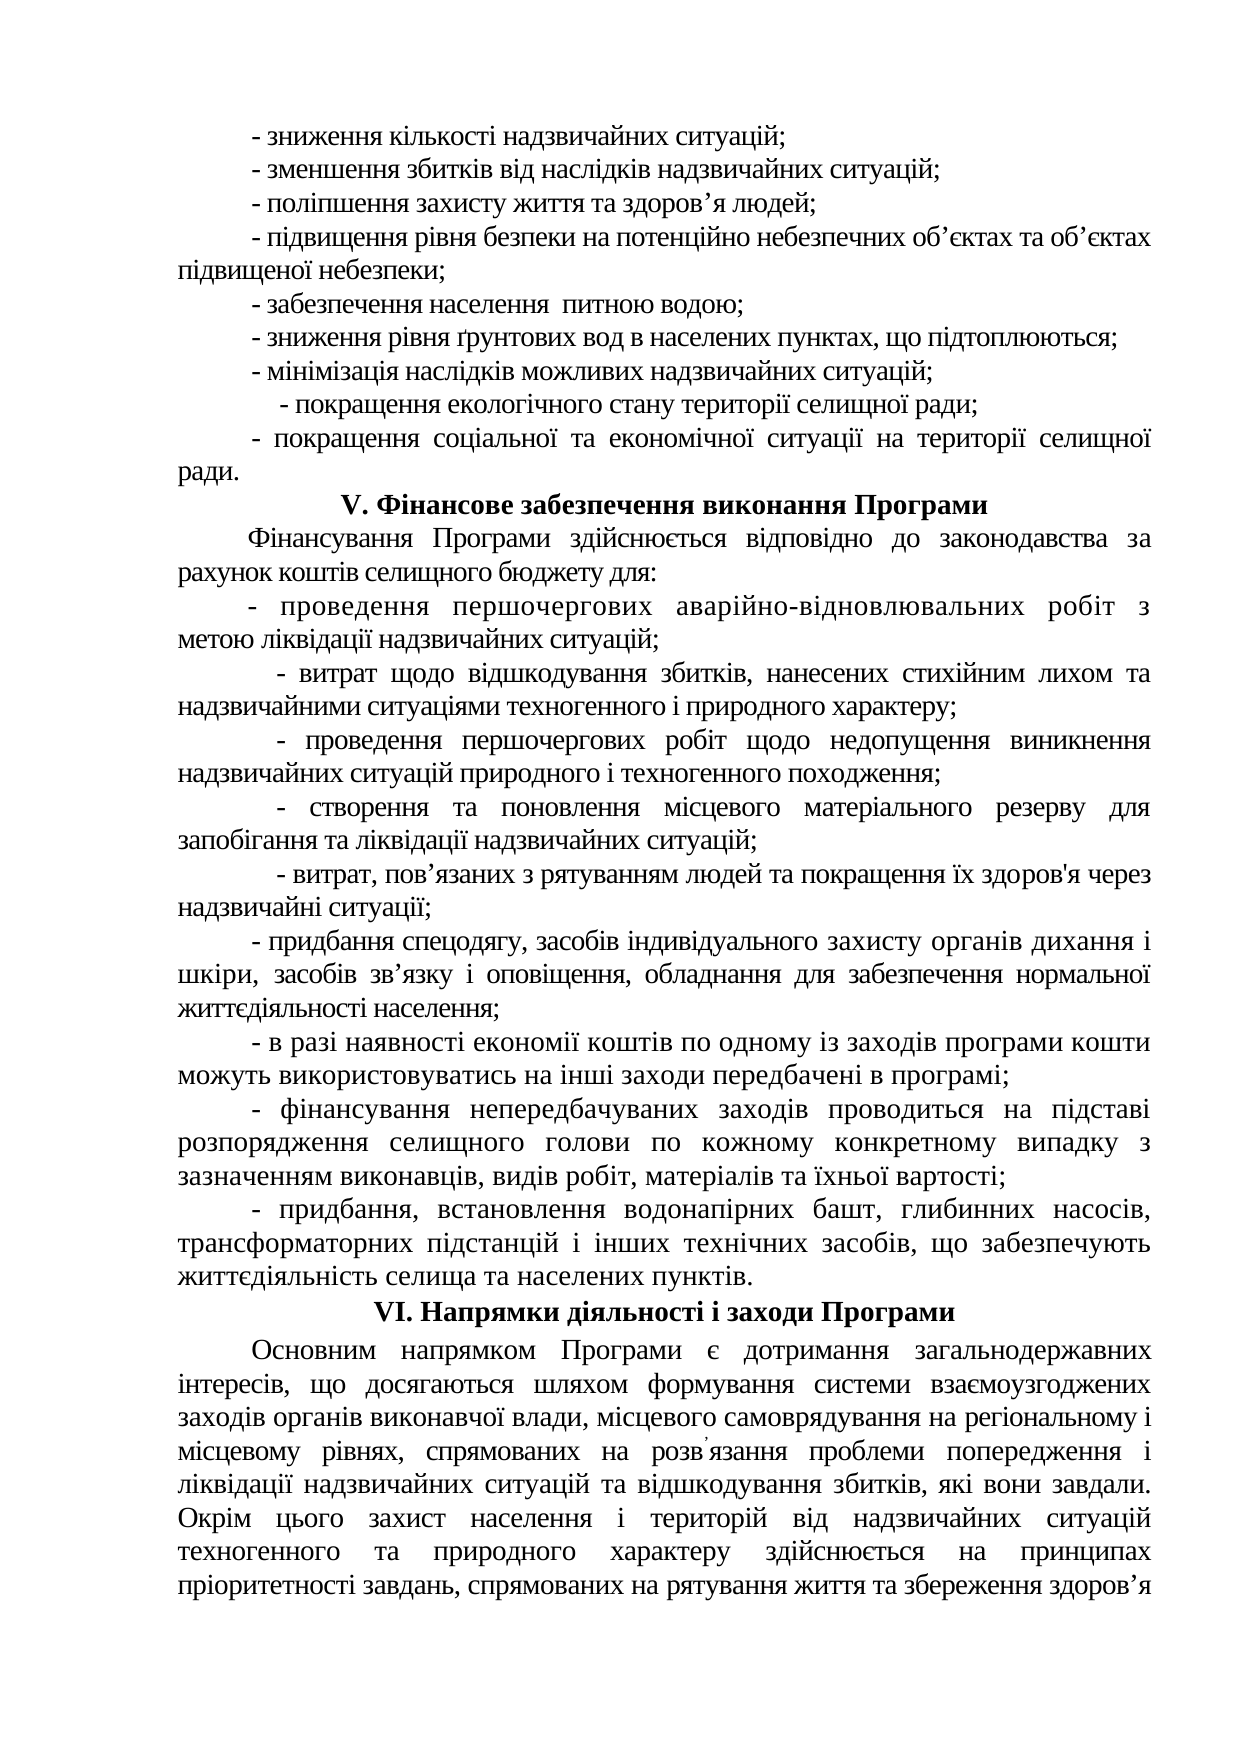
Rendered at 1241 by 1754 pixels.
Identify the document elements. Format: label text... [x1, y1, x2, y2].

text - покращення соціальної та економічної ситуації на території селищної ради. [177, 420, 1152, 487]
text - придбання, встановлення водонапірних башт, глибинних насосів, трансформаторних підстанцій і інших технічних засобів, що забезпечують життєдіяльність селища та населених пунктів. [177, 1191, 1152, 1292]
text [177, 1332, 1152, 1601]
text V. Фінансове забезпечення виконання Програми [177, 487, 1152, 521]
text - фінансування непередбачуваних заходів проводиться на підставі розпорядження селищного голови по кожному конкретному випадку з зазначенням виконавців, видів робіт, матеріалів та їхньої вартості; [177, 1091, 1152, 1191]
text - покращення екологічного стану території селищної ради; [177, 386, 1152, 420]
text - зниження кількості надзвичайних ситуацій; [177, 118, 1152, 152]
text - витрат, пов’язаних з рятуванням людей та покращення їх здоров'я через надзвичайні ситуації; [177, 856, 1152, 923]
text - створення та поновлення місцевого матеріального резерву для запобігання та ліквідації надзвичайних ситуацій; [177, 789, 1152, 856]
text VІ. Напрямки діяльності і заходи Програми [177, 1296, 1152, 1328]
text - в разі наявності економії коштів по одному із заходів програми кошти можуть використовуватись на інші заходи передбачені в програмі; [177, 1024, 1152, 1091]
text - витрат щодо відшкодування збитків, нанесених стихійним лихом та надзвичайними ситуаціями техногенного і природного характеру; [177, 655, 1152, 722]
text - підвищення рівня безпеки на потенційно небезпечних об’єктах та об’єктах підвищеної небезпеки; [177, 219, 1152, 286]
text - забезпечення населення питною водою; [177, 286, 1152, 319]
text - мінімізація наслідків можливих надзвичайних ситуацій; [177, 353, 1152, 386]
text - поліпшення захисту життя та здоров’я людей; [177, 185, 1152, 219]
text - зниження рівня ґрунтових вод в населених пунктах, що підтоплюються; [177, 319, 1152, 353]
text - придбання спецодягу, засобів індивідуального захисту органів дихання і шкіри, засобів зв’язку і оповіщення, обладнання для забезпечення нормальної життєдіяльності населення; [177, 923, 1152, 1024]
text - проведення першочергових аварійно-відновлювальних робіт з метою ліквідації надзвичайних ситуацій; [177, 588, 1152, 655]
text Фінансування Програми здійснюється відповідно до законодавства за рахунок коштів селищного бюджету для: [177, 521, 1152, 588]
text - зменшення збитків від наслідків надзвичайних ситуацій; [177, 152, 1152, 185]
text - проведення першочергових робіт щодо недопущення виникнення надзвичайних ситуацій природного і техногенного походження; [177, 722, 1152, 789]
